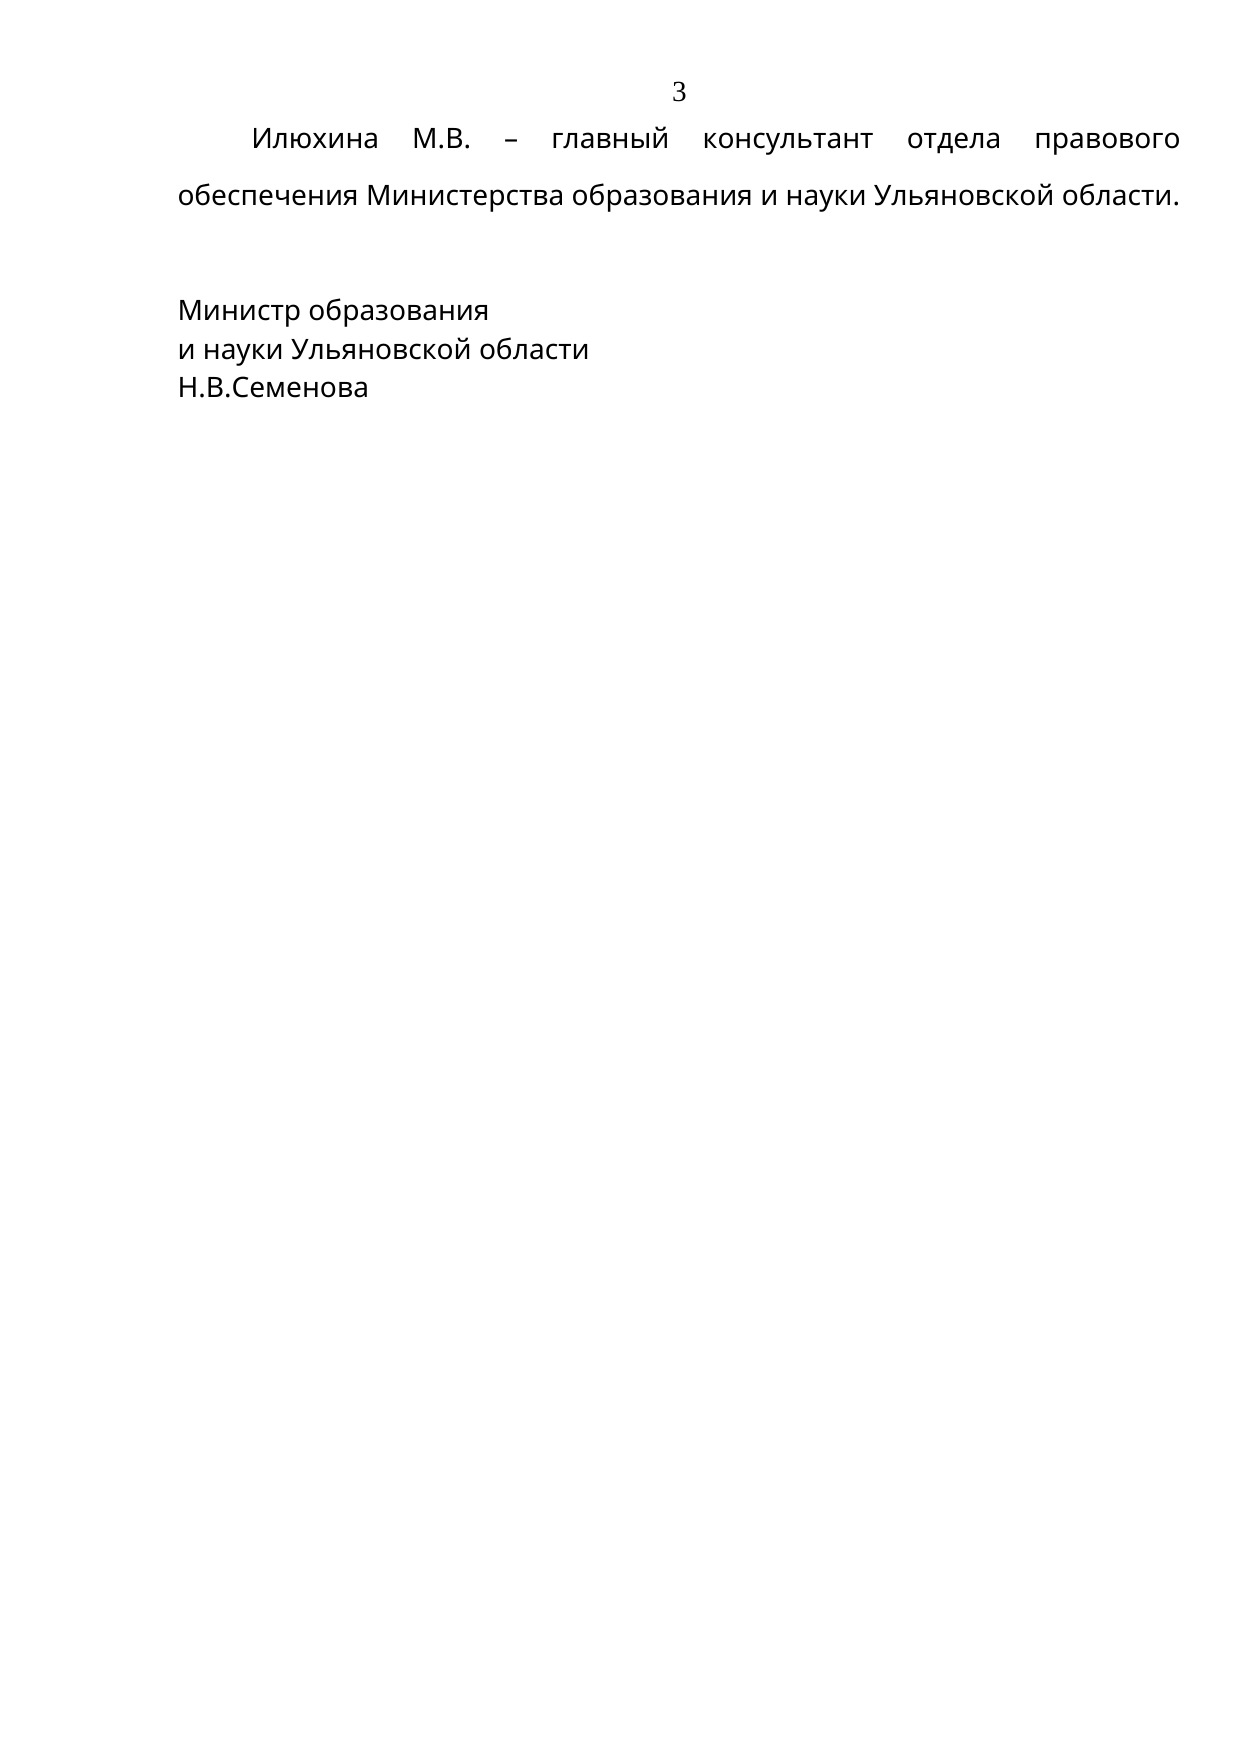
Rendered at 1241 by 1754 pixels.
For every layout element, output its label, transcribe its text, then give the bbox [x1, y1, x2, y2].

text Министр образования и науки Ульяновской области Н.В.Семенова [177, 291, 1181, 406]
text Илюхина М.В. – главный консультант отдела правового обеспечения Министерства образования и науки Ульяновской области. [177, 118, 1181, 214]
